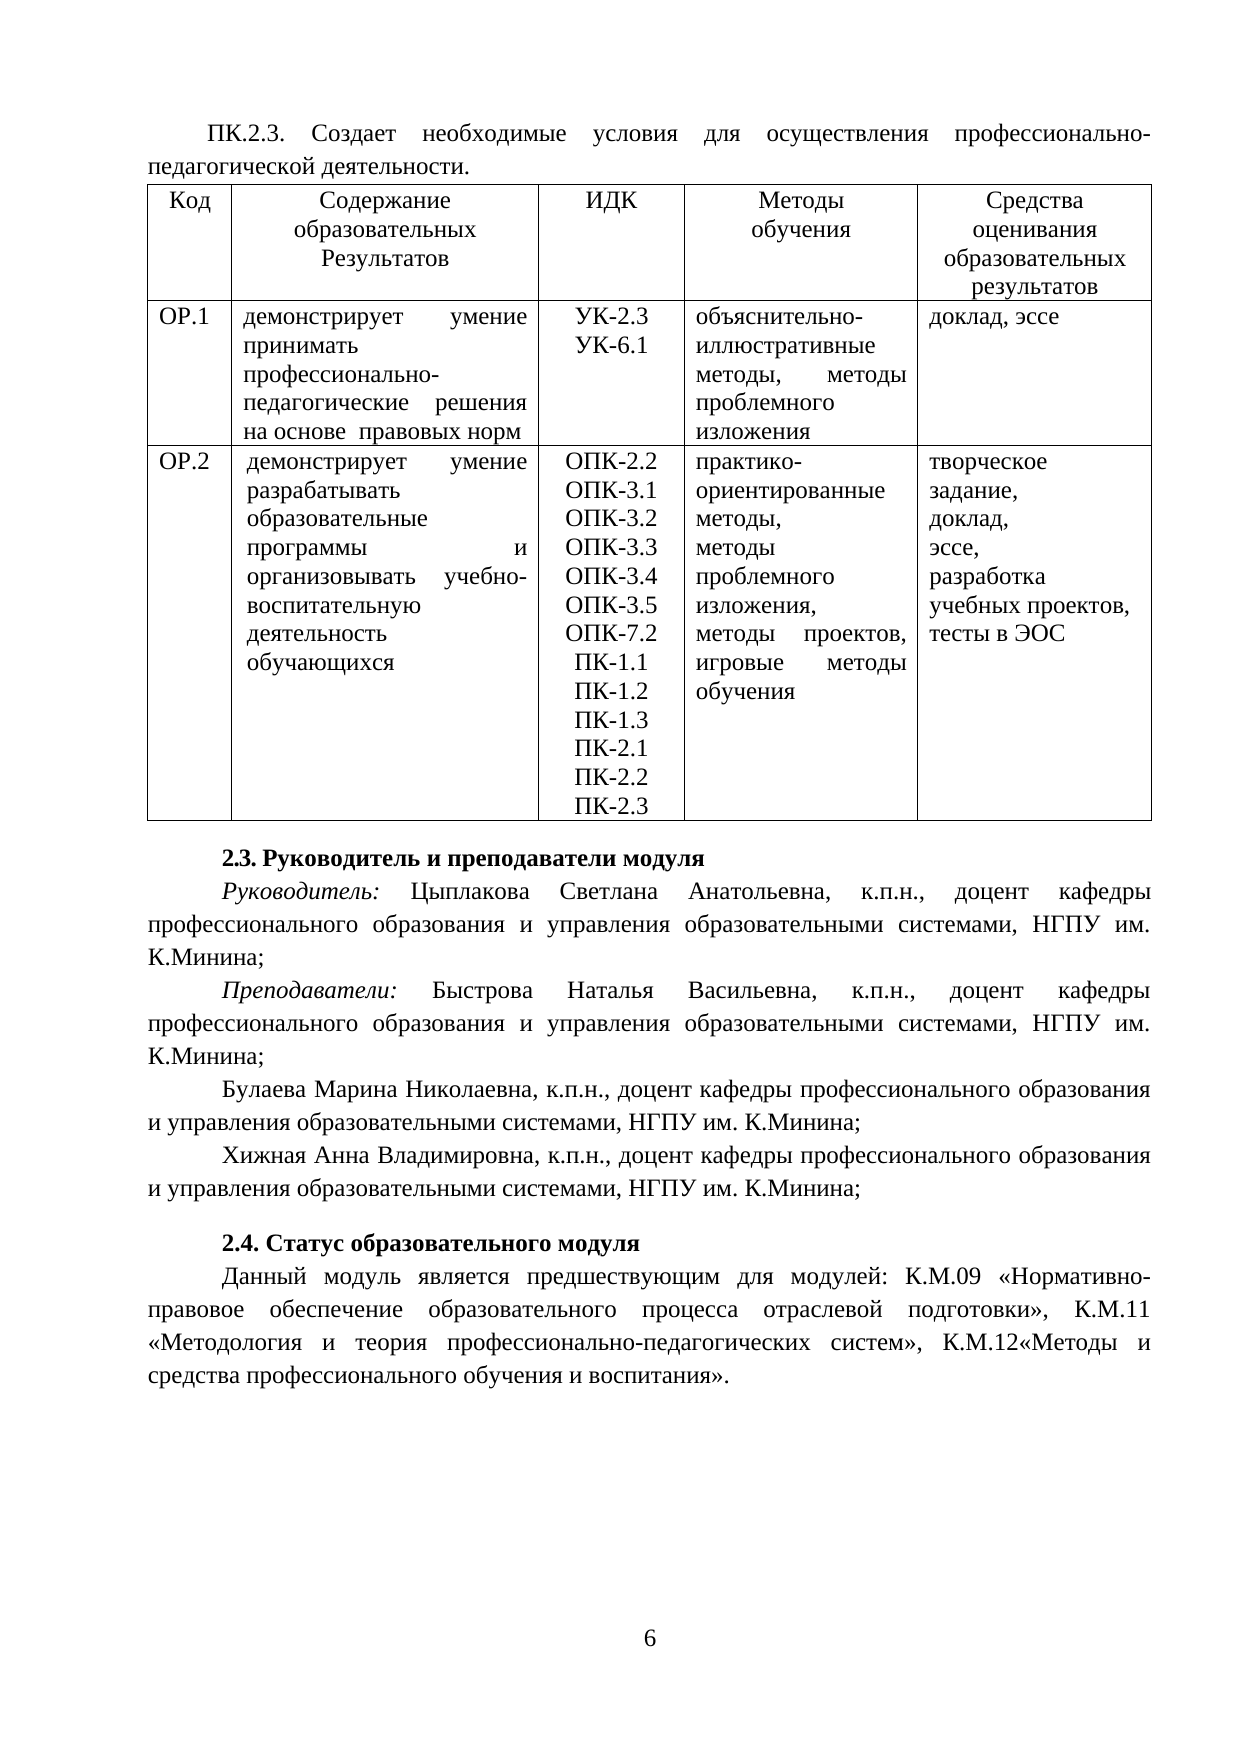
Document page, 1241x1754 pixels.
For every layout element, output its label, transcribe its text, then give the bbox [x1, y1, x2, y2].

text Булаева Марина Николаевна, к.п.н., доцент кафедры профессионального образования и управления образовательными системами, НГПУ им. К.Минина; [148, 1074, 1152, 1136]
table_cell практико-ориентированные методы, методы проблемного изложения, методы проектов, игровые методы обучения [685, 446, 917, 820]
text Данный модуль является предшествующим для модулей: К.М.09 «Нормативно-правовое обеспечение образовательного процесса отраслевой подготовки», К.М.11 «Методология и теория профессионально-педагогических систем», К.М.12«Методы и средства профессионального обучения и воспитания». [148, 1261, 1152, 1389]
table_cell объяснительно-иллюстративные методы, методы проблемного изложения [685, 301, 917, 445]
text ПК.2.3. Создает необходимые условия для осуществления профессионально-педагогической деятельности. [148, 118, 1152, 180]
table_header Содержание образовательных Результатов [232, 185, 538, 300]
table_cell УК-2.3 УК-6.1 [539, 301, 684, 445]
table_cell ОР.1 [148, 301, 231, 445]
table_cell ОР.2 [148, 446, 231, 820]
text Преподаватели: Быстрова Наталья Васильевна, к.п.н., доцент кафедры профессионального образования и управления образовательными системами, НГПУ им. К.Минина; [148, 975, 1152, 1070]
table_header Методы обучения [685, 185, 917, 300]
table_cell доклад, эссе [918, 301, 1151, 445]
text 2.3. Руководитель и преподаватели модуля [148, 843, 1152, 872]
text Хижная Анна Владимировна, к.п.н., доцент кафедры профессионального образования и управления образовательными системами, НГПУ им. К.Минина; [148, 1140, 1152, 1202]
table_cell демонстрирует умение разрабатывать образовательные программы и организовывать учебно-воспитательную деятельность обучающихся [232, 446, 538, 820]
text Руководитель: Цыплакова Светлана Анатольевна, к.п.н., доцент кафедры профессионального образования и управления образовательными системами, НГПУ им. К.Минина; [148, 876, 1152, 971]
table_header Средства оценивания образовательных результатов [918, 185, 1151, 300]
table_header Код [148, 185, 231, 300]
table_cell ОПК-2.2 ОПК-3.1 ОПК-3.2 ОПК-3.3 ОПК-3.4 ОПК-3.5 ОПК-7.2 ПК-1.1 ПК-1.2 ПК-1.3 ПК-2.1 ПК-2.2 ПК-2.3 [539, 446, 684, 820]
text 2.4. Статус образовательного модуля [148, 1228, 1152, 1257]
table_header ИДК [539, 185, 684, 300]
table_cell демонстрирует умение принимать профессионально-педагогические решения на основе правовых норм [232, 301, 538, 445]
table_cell творческое задание, доклад, эссе, разработка учебных проектов, тесты в ЭОС [918, 446, 1151, 820]
